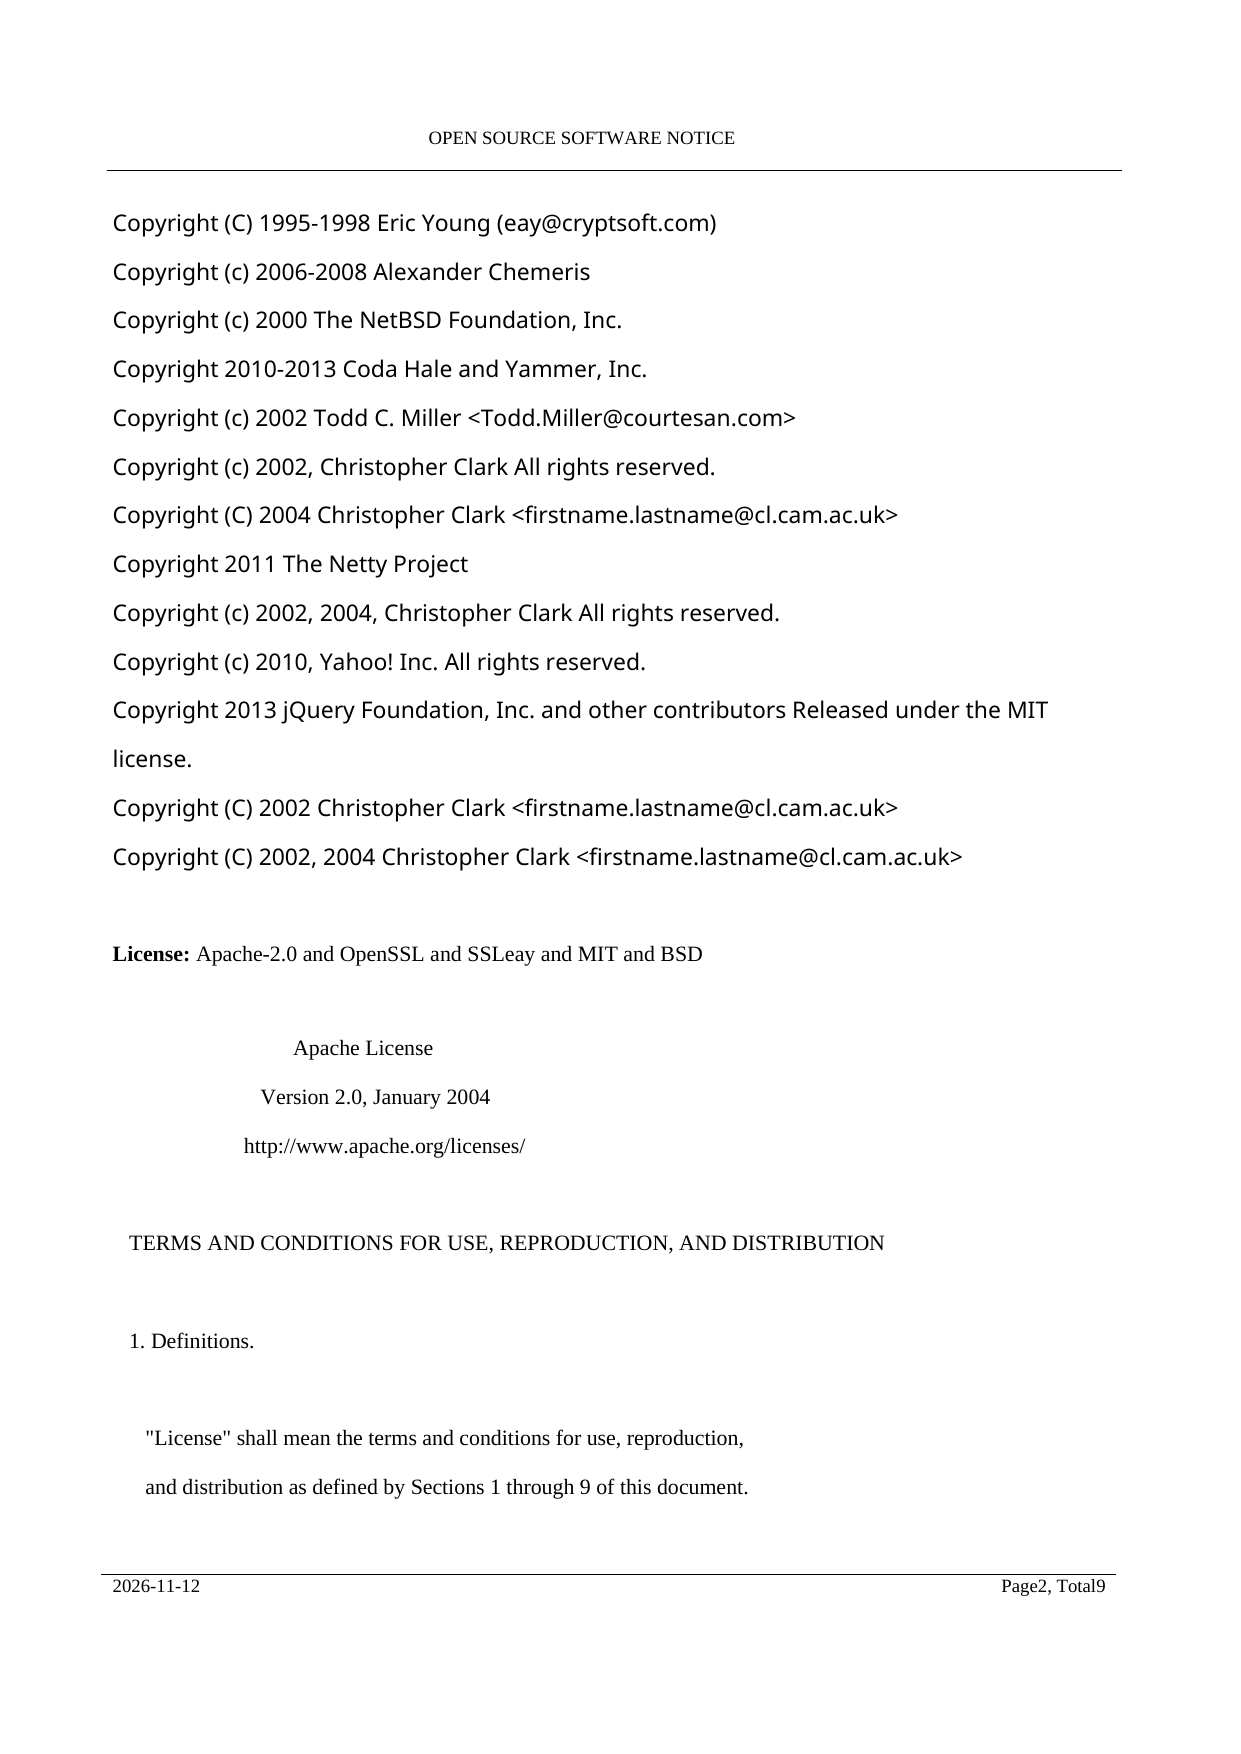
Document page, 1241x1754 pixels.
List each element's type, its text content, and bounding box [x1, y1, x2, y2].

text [112, 206, 1128, 921]
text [112, 983, 1128, 1503]
text License: Apache-2.0 and OpenSSL and SSLeay and MIT and BSD [112, 938, 1128, 970]
